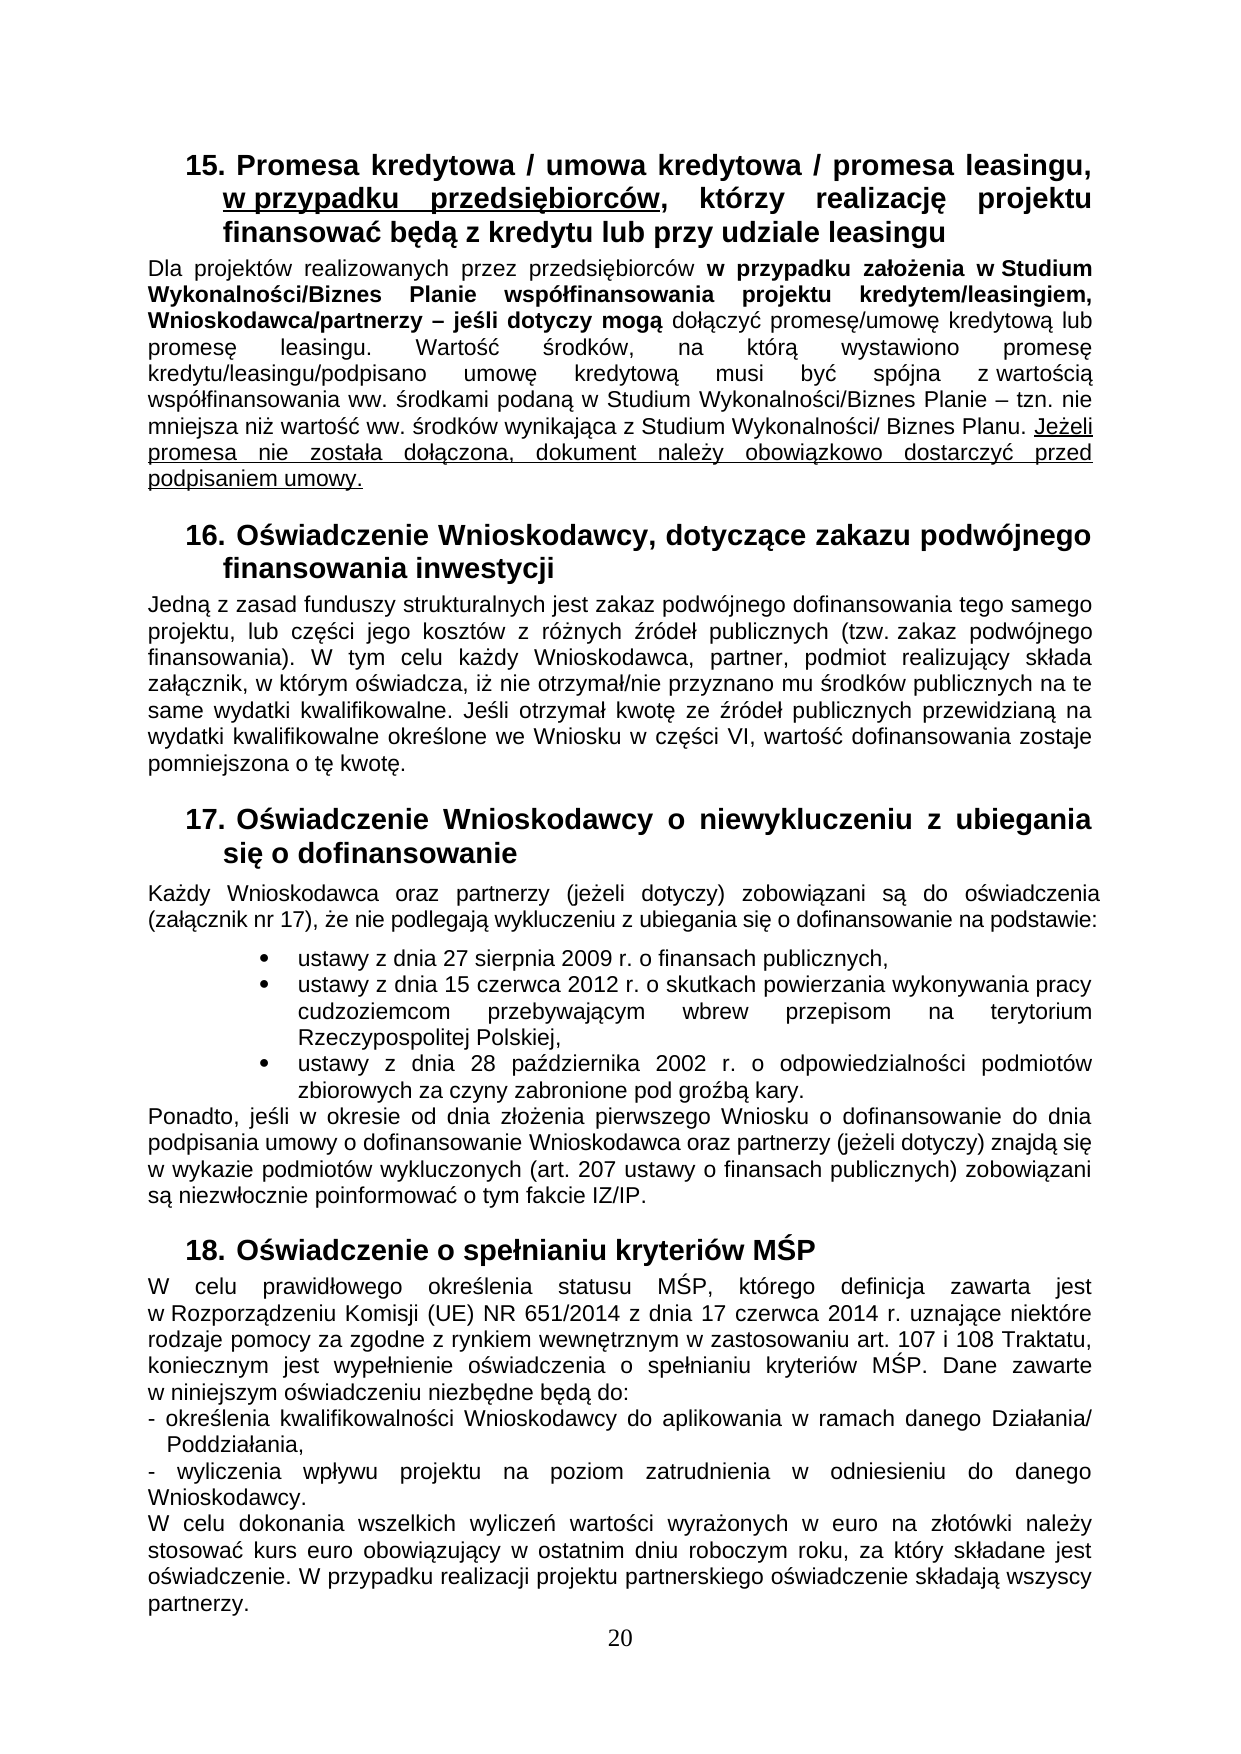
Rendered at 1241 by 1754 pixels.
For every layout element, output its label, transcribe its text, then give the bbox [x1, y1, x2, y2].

subtitle Oświadczenie o spełnianiu kryteriów MŚP [185, 1233, 1093, 1267]
subtitle Oświadczenie Wnioskodawcy, dotyczące zakazu podwójnego finansowania inwestycji [185, 518, 1093, 585]
text W celu dokonania wszelkich wyliczeń wartości wyrażonych w euro na złotówki należy stosować kurs euro obowiązujący w ostatnim dniu roboczym roku, za który składane jest oświadczenie. W przypadku realizacji projektu partnerskiego oświadczenie składają wszyscy partnerzy. [148, 1510, 1093, 1616]
text - określenia kwalifikowalności Wnioskodawcy do aplikowania w ramach danego Działania/ Poddziałania, [148, 1405, 1093, 1458]
list ustawy z dnia 28 października 2002 r. o odpowiedzialności podmiotów zbiorowych za czyny zabronione pod groźbą kary. [260, 1050, 1093, 1103]
text Każdy Wnioskodawca oraz partnerzy (jeżeli dotyczy) zobowiązani są do oświadczenia (załącznik nr 17), że nie podlegają wykluczeniu z ubiegania się o dofinansowanie na podstawie: [148, 880, 1100, 932]
subtitle Promesa kredytowa / umowa kredytowa / promesa leasingu, w przypadku przedsiębiorców, którzy realizację projektu finansować będą z kredytu lub przy udziale leasingu [185, 148, 1093, 248]
text Dla projektów realizowanych przez przedsiębiorców w przypadku założenia w Studium Wykonalności/Biznes Planie współfinansowania projektu kredytem/leasingiem, Wnioskodawca/partnerzy – jeśli dotyczy mogą dołączyć promesę/umowę kredytową lub promesę leasingu. Wartość środków, na którą wystawiono promesę kredytu/leasingu/podpisano umowę kredytową musi być spójna z wartością współfinansowania ww. środkami podaną w Studium Wykonalności/Biznes Planie – tzn. nie mniejsza niż wartość ww. środków wynikająca z Studium Wykonalności/ Biznes Planu. Jeżeli promesa nie została dołączona, dokument należy obowiązkowo dostarczyć przed podpisaniem umowy. [148, 254, 1093, 462]
list ustawy z dnia 27 sierpnia 2009 r. o finansach publicznych, [260, 945, 1093, 971]
text Ponadto, jeśli w okresie od dnia złożenia pierwszego Wniosku o dofinansowanie do dnia podpisania umowy o dofinansowanie Wnioskodawca oraz partnerzy (jeżeli dotyczy) znajdą się w wykazie podmiotów wykluczonych (art. 207 ustawy o finansach publicznych) zobowiązani są niezwłocznie poinformować o tym fakcie IZ/IP. [148, 1103, 1093, 1208]
list ustawy z dnia 15 czerwca 2012 r. o skutkach powierzania wykonywania pracy cudzoziemcom przebywającym wbrew przepisom na terytorium Rzeczypospolitej Polskiej, [260, 971, 1093, 1050]
text W celu prawidłowego określenia statusu MŚP, którego definicja zawarta jest w Rozporządzeniu Komisji (UE) NR 651/2014 z dnia 17 czerwca 2014 r. uznające niektóre rodzaje pomocy za zgodne z rynkiem wewnętrznym w zastosowaniu art. 107 i 108 Traktatu, koniecznym jest wypełnienie oświadczenia o spełnianiu kryteriów MŚP. Dane zawarte w niniejszym oświadczeniu niezbędne będą do: [148, 1273, 1093, 1405]
list Oświadczenie Wnioskodawcy o niewykluczeniu z ubiegania się o dofinansowanie [185, 802, 1093, 869]
text - wyliczenia wpływu projektu na poziom zatrudnienia w odniesieniu do danego Wnioskodawcy. [148, 1458, 1093, 1510]
text Jedną z zasad funduszy strukturalnych jest zakaz podwójnego dofinansowania tego samego projektu, lub części jego kosztów z różnych źródeł publicznych (tzw. zakaz podwójnego finansowania). W tym celu każdy Wnioskodawca, partner, podmiot realizujący składa załącznik, w którym oświadcza, iż nie otrzymał/nie przyznano mu środków publicznych na te same wydatki kwalifikowalne. Jeśli otrzymał kwotę ze źródeł publicznych przewidzianą na wydatki kwalifikowalne określone we Wniosku w części VI, wartość dofinansowania zostaje pomniejszona o tę kwotę. [148, 591, 1093, 776]
